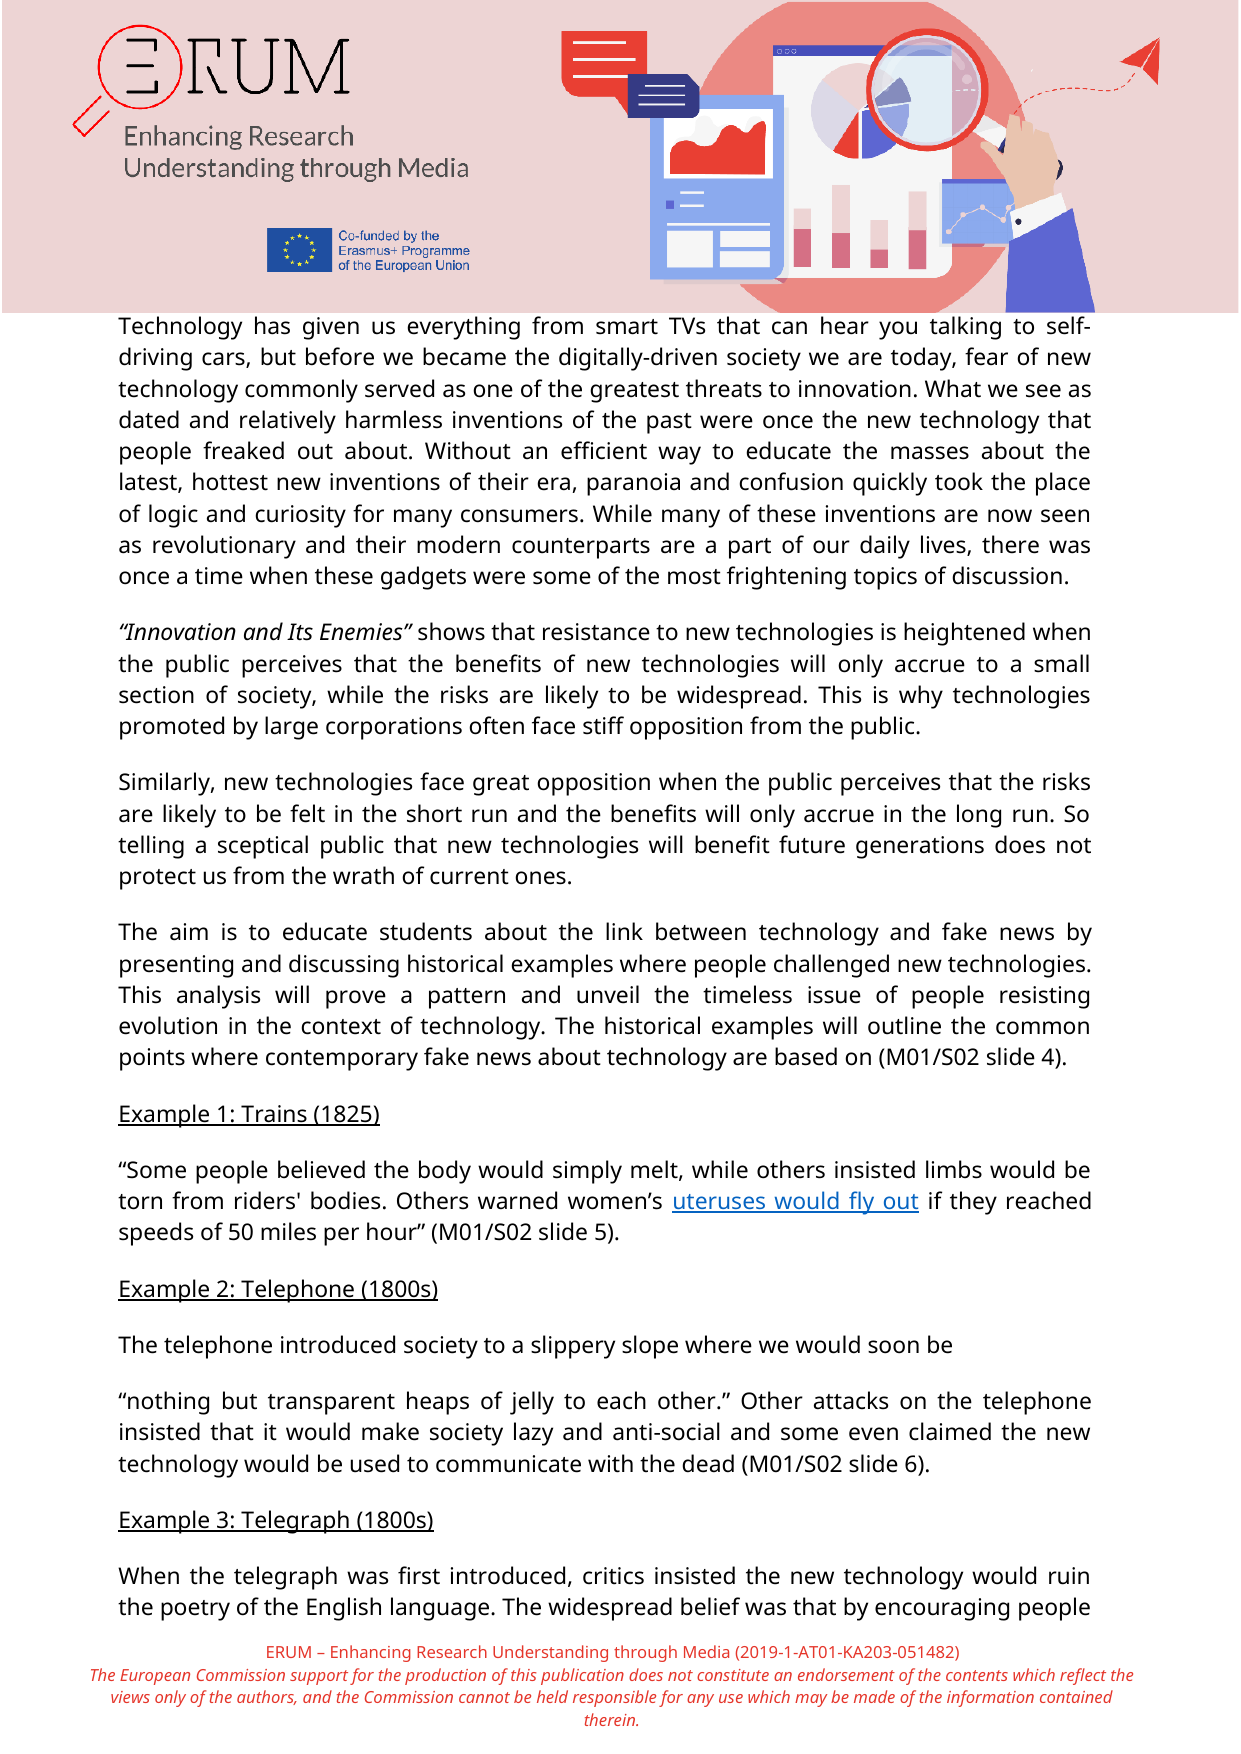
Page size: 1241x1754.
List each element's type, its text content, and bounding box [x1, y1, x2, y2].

text Similarly, new technologies face great opposition when the public perceives that the risks are likely to be felt in the short run and the benefits will only accrue in the long run. So telling a sceptical public that new technologies will benefit future generations does not protect us from the wrath of current ones. [118, 766, 1093, 891]
text “nothing but transparent heaps of jelly to each other.” Other attacks on the telephone insisted that it would make society lazy and anti-social and some even claimed the new technology would be used to communicate with the dead (M01/S02 slide 6). [118, 1385, 1093, 1479]
picture [0, 0, 1241, 313]
text The telephone introduced society to a slippery slope where we would soon be [118, 1329, 1093, 1360]
text Example 2: Telephone (1800s) [118, 1273, 1093, 1304]
text Technology has given us everything from smart TVs that can hear you talking to self-driving cars, but before we became the digitally-driven society we are today, fear of new technology commonly served as one of the greatest threats to innovation. What we see as dated and relatively harmless inventions of the past were once the new technology that people freaked out about. Without an efficient way to educate the masses about the latest, hottest new inventions of their era, paranoia and confusion quickly took the place of logic and curiosity for many consumers. While many of these inventions are now seen as revolutionary and their modern counterparts are a part of our daily lives, there was once a time when these gadgets were some of the most frightening topics of discussion. [118, 310, 1093, 591]
text Example 1: Trains (1825) [118, 1098, 1093, 1129]
text “Innovation and Its Enemies” shows that resistance to new technologies is heightened when the public perceives that the benefits of new technologies will only accrue to a small section of society, while the risks are likely to be widespread. This is why technologies promoted by large corporations often face stiff opposition from the public. [118, 616, 1093, 741]
text The aim is to educate students about the link between technology and fake news by presenting and discussing historical examples where people challenged new technologies. This analysis will prove a pattern and unveil the timeless issue of people resisting evolution in the context of technology. The historical examples will outline the common points where contemporary fake news about technology are based on (M01/S02 slide 4). [118, 916, 1093, 1073]
text Example 3: Telegraph (1800s) [118, 1504, 1093, 1535]
text “Some people believed the body would simply melt, while others insisted limbs would be torn from riders' bodies. Others warned women’s uteruses would fly out if they reached speeds of 50 miles per hour” (M01/S02 slide 5). [118, 1154, 1093, 1248]
